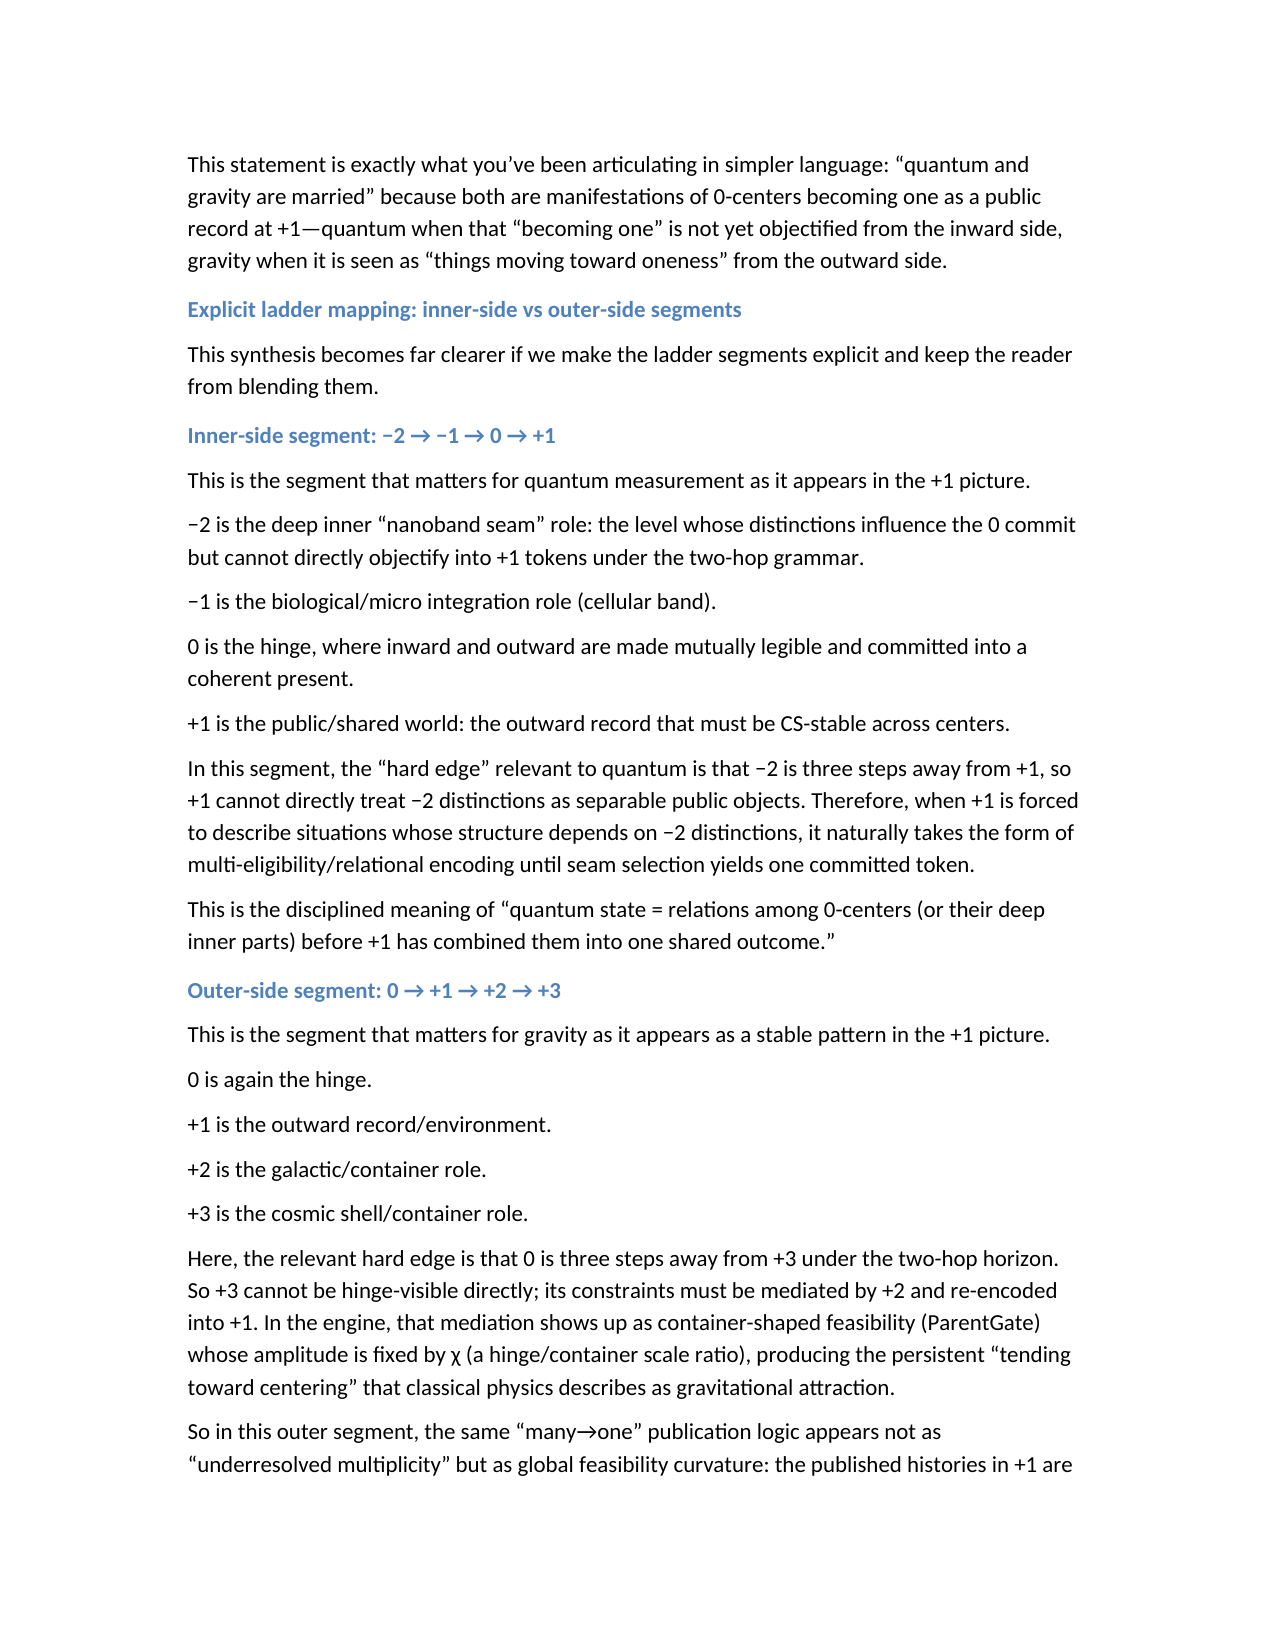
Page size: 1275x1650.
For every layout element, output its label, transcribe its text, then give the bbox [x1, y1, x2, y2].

text −1 is the biological/micro integration role (cellular band). [187, 587, 1087, 615]
text This statement is exactly what you’ve been articulating in simpler language: “quantum and gravity are married” because both are manifestations of 0-centers becoming one as a public record at +1—quantum when that “becoming one” is not yet objectified from the inward side, gravity when it is seen as “things moving toward oneness” from the outward side. [187, 150, 1087, 274]
subtitle Explicit ladder mapping: inner-side vs outer-side segments [187, 295, 1087, 323]
text This is the disciplined meaning of “quantum state = relations among 0-centers (or their deep inner parts) before +1 has combined them into one shared outcome.” [187, 895, 1087, 955]
text 0 is again the hinge. [187, 1065, 1087, 1093]
text Here, the relevant hard edge is that 0 is three steps away from +3 under the two-hop horizon. So +3 cannot be hinge-visible directly; its constraints must be mediated by +2 and re-encoded into +1. In the engine, that mediation shows up as container-shaped feasibility (ParentGate) whose amplitude is fixed by χ (a hinge/container scale ratio), producing the persistent “tending toward centering” that classical physics describes as gravitational attraction. [187, 1244, 1087, 1401]
text This synthesis becomes far clearer if we make the ladder segments explicit and keep the reader from blending them. [187, 340, 1087, 400]
text This is the segment that matters for gravity as it appears as a stable pattern in the +1 picture. [187, 1021, 1087, 1049]
text In this segment, the “hard edge” relevant to quantum is that −2 is three steps away from +1, so +1 cannot directly treat −2 distinctions as separable public objects. Therefore, when +1 is forced to describe situations whose structure depends on −2 distinctions, it naturally takes the form of multi-eligibility/relational encoding until seam selection yields one committed token. [187, 754, 1087, 878]
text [187, 1417, 1087, 1478]
subtitle Outer-side segment: 0 → +1 → +2 → +3 [187, 976, 1087, 1004]
text +1 is the outward record/environment. [187, 1110, 1087, 1138]
text −2 is the deep inner “nanoband seam” role: the level whose distinctions influence the 0 commit but cannot directly objectify into +1 tokens under the two-hop grammar. [187, 511, 1087, 571]
text +2 is the galactic/container role. [187, 1155, 1087, 1183]
subtitle Inner-side segment: −2 → −1 → 0 → +1 [187, 421, 1087, 449]
text 0 is the hinge, where inward and outward are made mutually legible and committed into a coherent present. [187, 632, 1087, 692]
text This is the segment that matters for quantum measurement as it appears in the +1 picture. [187, 466, 1087, 494]
text +3 is the cosmic shell/container role. [187, 1199, 1087, 1227]
text +1 is the public/shared world: the outward record that must be CS-stable across centers. [187, 709, 1087, 737]
